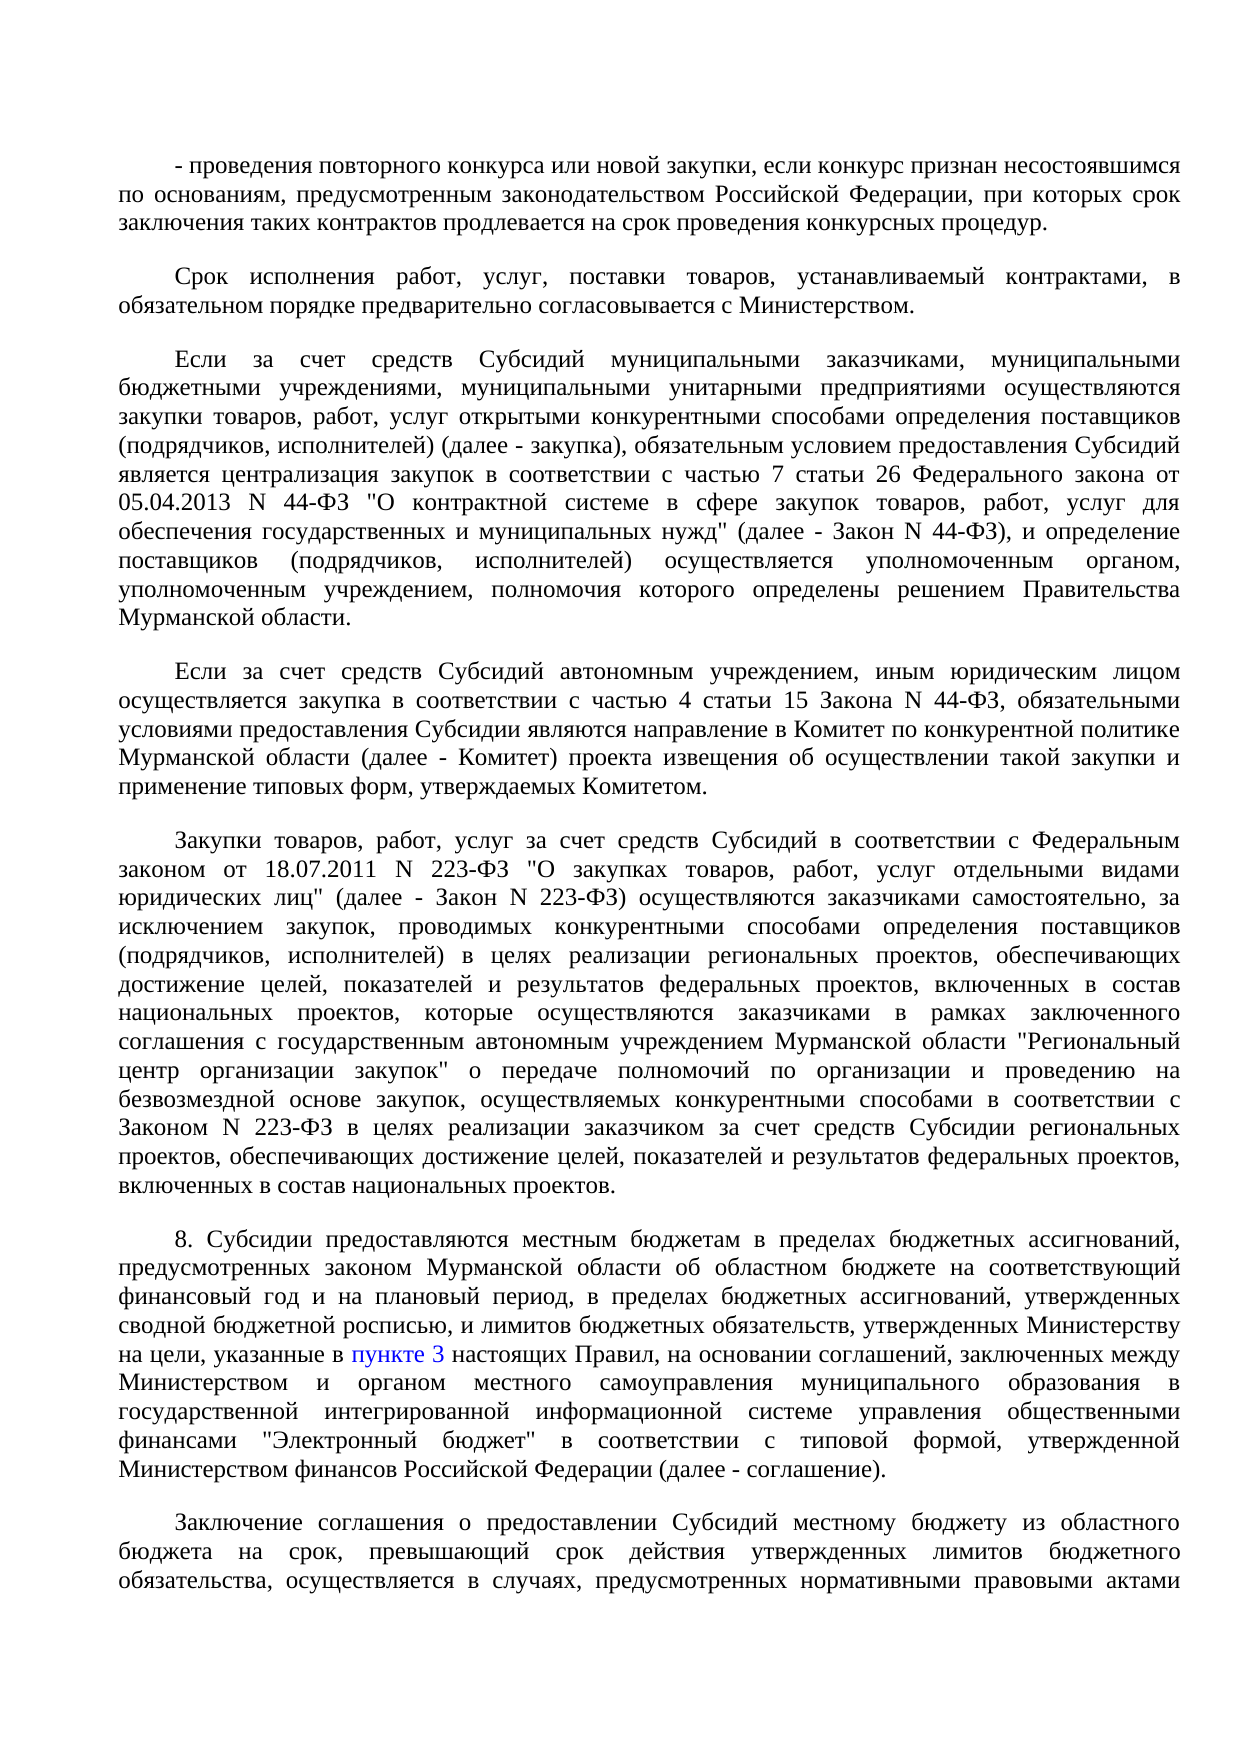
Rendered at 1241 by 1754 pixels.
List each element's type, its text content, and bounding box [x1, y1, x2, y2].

text - проведения повторного конкурса или новой закупки, если конкурс признан несостоявшимся по основаниям, предусмотренным законодательством Российской Федерации, при которых срок заключения таких контрактов продлевается на срок проведения конкурсных процедур. [118, 150, 1181, 236]
text Закупки товаров, работ, услуг за счет средств Субсидий в соответствии с Федеральным законом от 18.07.2011 N 223-ФЗ "О закупках товаров, работ, услуг отдельными видами юридических лиц" (далее - Закон N 223-ФЗ) осуществляются заказчиками самостоятельно, за исключением закупок, проводимых конкурентными способами определения поставщиков (подрядчиков, исполнителей) в целях реализации региональных проектов, обеспечивающих достижение целей, показателей и результатов федеральных проектов, включенных в состав национальных проектов, которые осуществляются заказчиками в рамках заключенного соглашения с государственным автономным учреждением Мурманской области "Региональный центр организации закупок" о передаче полномочий по организации и проведению на безвозмездной основе закупок, осуществляемых конкурентными способами в соответствии с Законом N 223-ФЗ в целях реализации заказчиком за счет средств Субсидии региональных проектов, обеспечивающих достижение целей, показателей и результатов федеральных проектов, включенных в состав национальных проектов. [118, 825, 1181, 1199]
text Срок исполнения работ, услуг, поставки товаров, устанавливаемый контрактами, в обязательном порядке предварительно согласовывается с Министерством. [118, 261, 1181, 319]
text Если за счет средств Субсидий автономным учреждением, иным юридическим лицом осуществляется закупка в соответствии с частью 4 статьи 15 Закона N 44-ФЗ, обязательными условиями предоставления Субсидии являются направление в Комитет по конкурентной политике Мурманской области (далее - Комитет) проекта извещения об осуществлении такой закупки и применение типовых форм, утверждаемых Комитетом. [118, 656, 1181, 800]
text Если за счет средств Субсидий муниципальными заказчиками, муниципальными бюджетными учреждениями, муниципальными унитарными предприятиями осуществляются закупки товаров, работ, услуг открытыми конкурентными способами определения поставщиков (подрядчиков, исполнителей) (далее - закупка), обязательным условием предоставления Субсидий является централизация закупок в соответствии с частью 7 статьи 26 Федерального закона от 05.04.2013 N 44-ФЗ "О контрактной системе в сфере закупок товаров, работ, услуг для обеспечения государственных и муниципальных нужд" (далее - Закон N 44-ФЗ), и определение поставщиков (подрядчиков, исполнителей) осуществляется уполномоченным органом, уполномоченным учреждением, полномочия которого определены решением Правительства Мурманской области. [118, 344, 1181, 631]
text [118, 1507, 1181, 1594]
text 8. Субсидии предоставляются местным бюджетам в пределах бюджетных ассигнований, предусмотренных законом Мурманской области об областном бюджете на соответствующий финансовый год и на плановый период, в пределах бюджетных ассигнований, утвержденных сводной бюджетной росписью, и лимитов бюджетных обязательств, утвержденных Министерству на цели, указанные в пункте 3 настоящих Правил, на основании соглашений, заключенных между Министерством и органом местного самоуправления муниципального образования в государственной интегрированной информационной системе управления общественными финансами "Электронный бюджет" в соответствии с типовой формой, утвержденной Министерством финансов Российской Федерации (далее - соглашение). [118, 1224, 1181, 1482]
